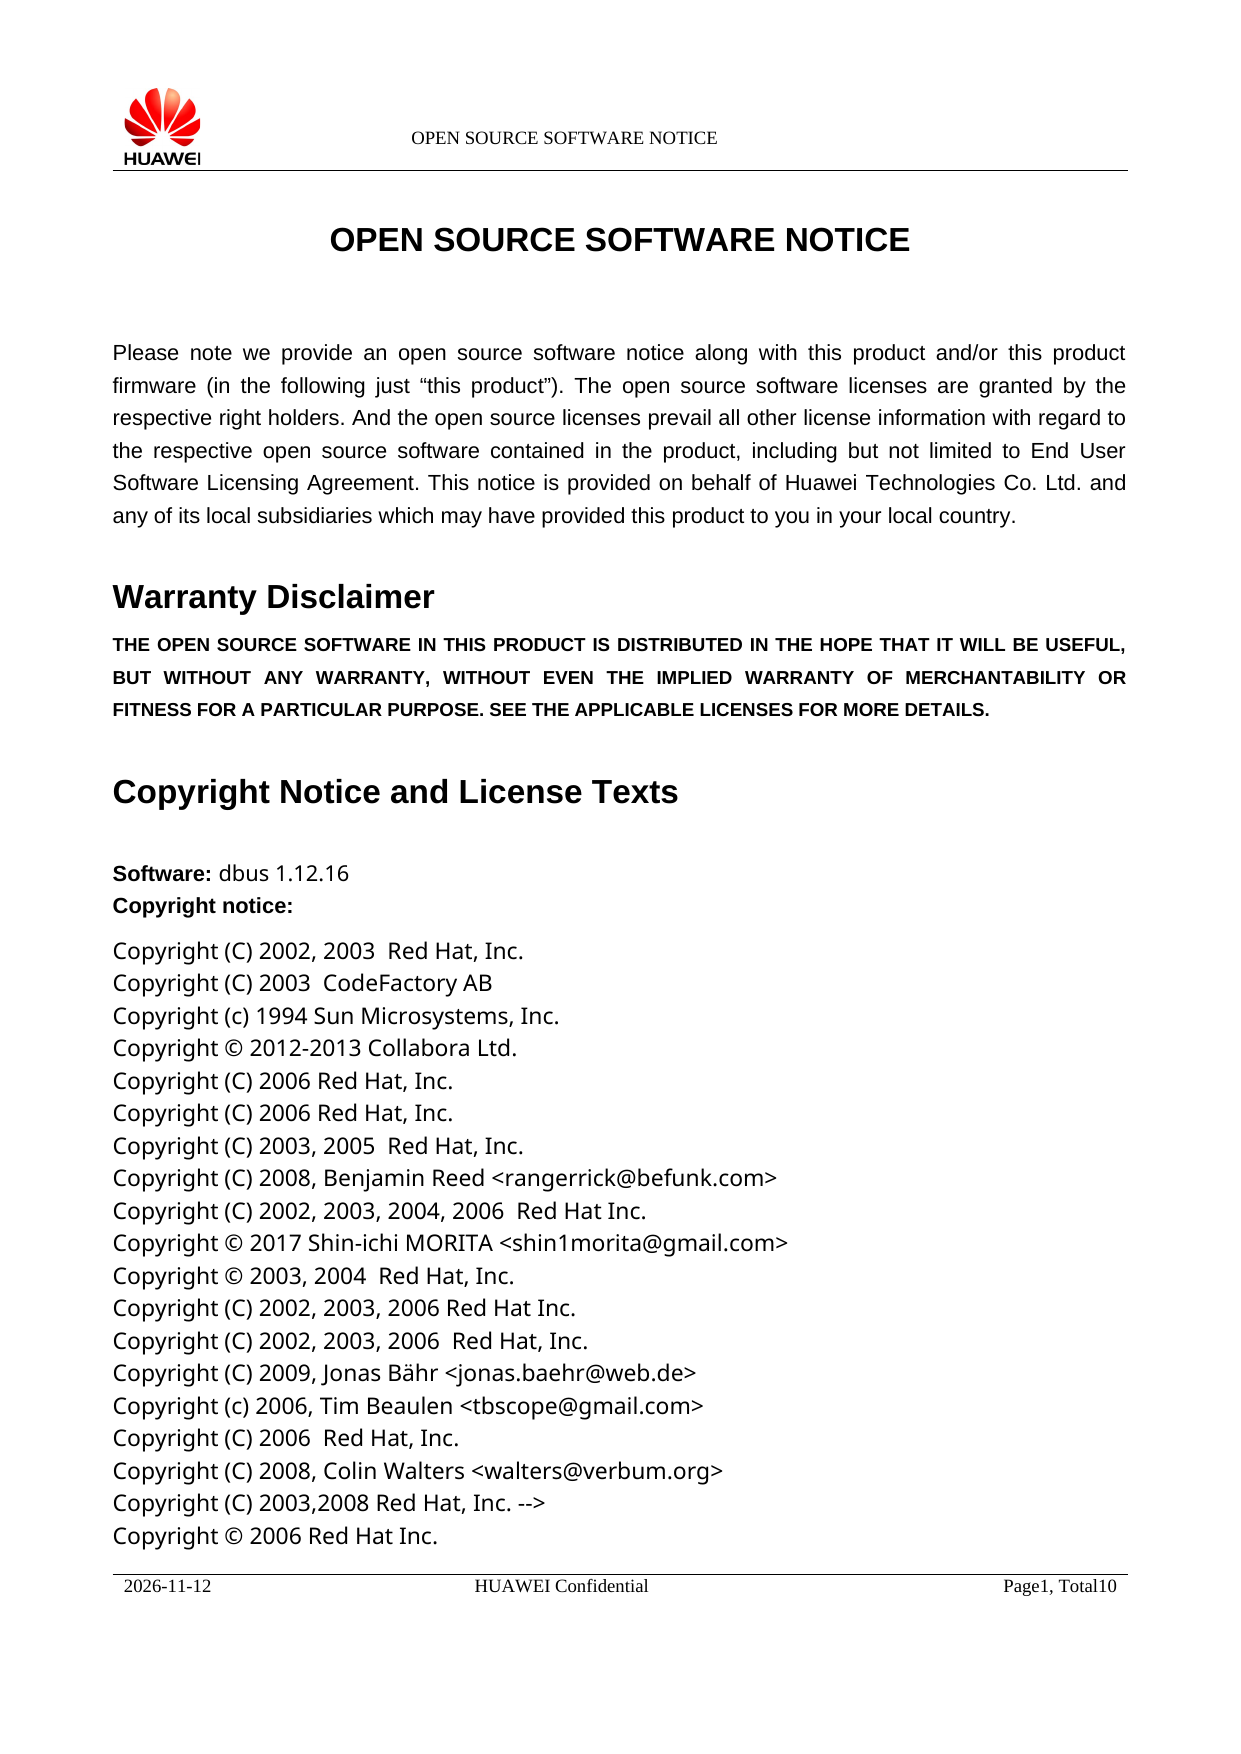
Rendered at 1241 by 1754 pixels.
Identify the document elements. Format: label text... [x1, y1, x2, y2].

text OPEN SOURCE SOFTWARE NOTICE [112, 206, 1128, 271]
text The open source software in this product is distributed in the hope that it will be useful, but WITHOUT ANY WARRANTY, without even the implied warranty of MERCHANTABILITY or FITNESS FOR A PARTICULAR PURPOSE. See the applicable licenses for more details. [112, 629, 1128, 726]
text Copyright Notice and License Texts [112, 759, 1128, 824]
text Please note we provide an open source software notice along with this product and/or this product firmware (in the following just “this product”). The open source software licenses are granted by the respective right holders. And the open source licenses prevail all other license information with regard to the respective open source software contained in the product, including but not limited to End User Software Licensing Agreement. This notice is provided on behalf of Huawei Technologies Co. Ltd. and any of its local subsidiaries which may have provided this product to you in your local country. [112, 336, 1128, 531]
picture [124, 88, 201, 165]
title Software: dbus 1.12.16 [112, 856, 1128, 889]
text Warranty Disclaimer [112, 564, 1128, 629]
text Copyright notice: [112, 889, 1128, 921]
